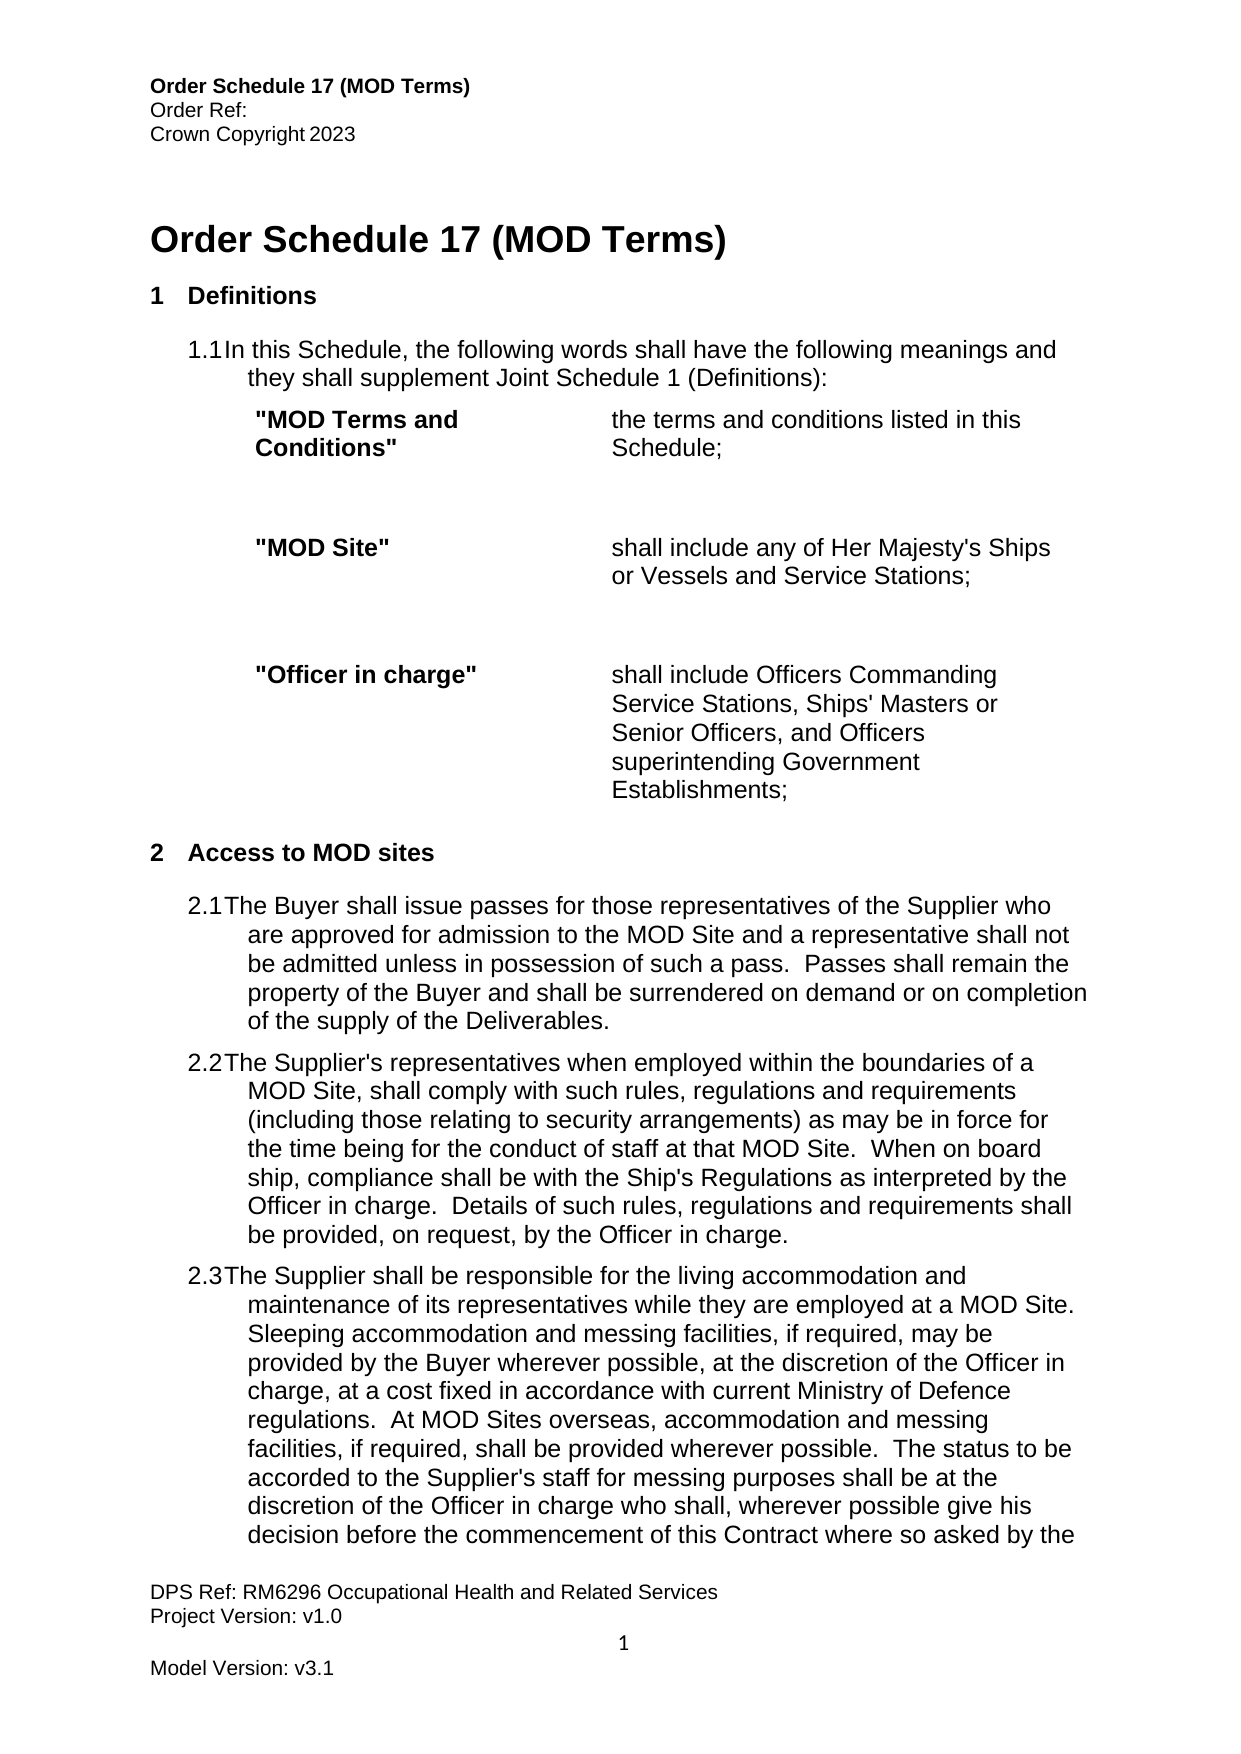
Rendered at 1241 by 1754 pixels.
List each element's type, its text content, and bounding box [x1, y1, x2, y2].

table_header "MOD Terms and Conditions" [244, 405, 600, 532]
table_header the terms and conditions listed in this Schedule; [600, 405, 1079, 532]
list The Supplier's representatives when employed within the boundaries of a MOD Site, shall comply with such rules, regulations and requirements (including those relating to security arrangements) as may be in force for the time being for the conduct of staff at that MOD Site. When on board ship, compliance shall be with the Ship's Regulations as interpreted by the Officer in charge. Details of such rules, regulations and requirements shall be provided, on request, by the Officer in charge. [187, 1047, 1090, 1249]
table_cell "MOD Site" [244, 533, 600, 660]
list In this Schedule, the following words shall have the following meanings and they shall supplement Joint Schedule 1 (Definitions): [187, 334, 1090, 392]
text Order Schedule 17 (MOD Terms) [150, 217, 1090, 260]
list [187, 1261, 1090, 1549]
table_cell "Officer in charge" [244, 660, 600, 825]
table_cell shall include Officers Commanding Service Stations, Ships' Masters or Senior Officers, and Officers superintending Government Establishments; [600, 660, 1079, 825]
list Access to MOD sites [150, 837, 1090, 866]
table_cell shall include any of Her Majesty's Ships or Vessels and Service Stations; [600, 533, 1079, 660]
list The Buyer shall issue passes for those representatives of the Supplier who are approved for admission to the MOD Site and a representative shall not be admitted unless in possession of such a pass. Passes shall remain the property of the Buyer and shall be surrendered on demand or on completion of the supply of the Deliverables. [187, 891, 1090, 1035]
list Definitions [150, 281, 1090, 309]
